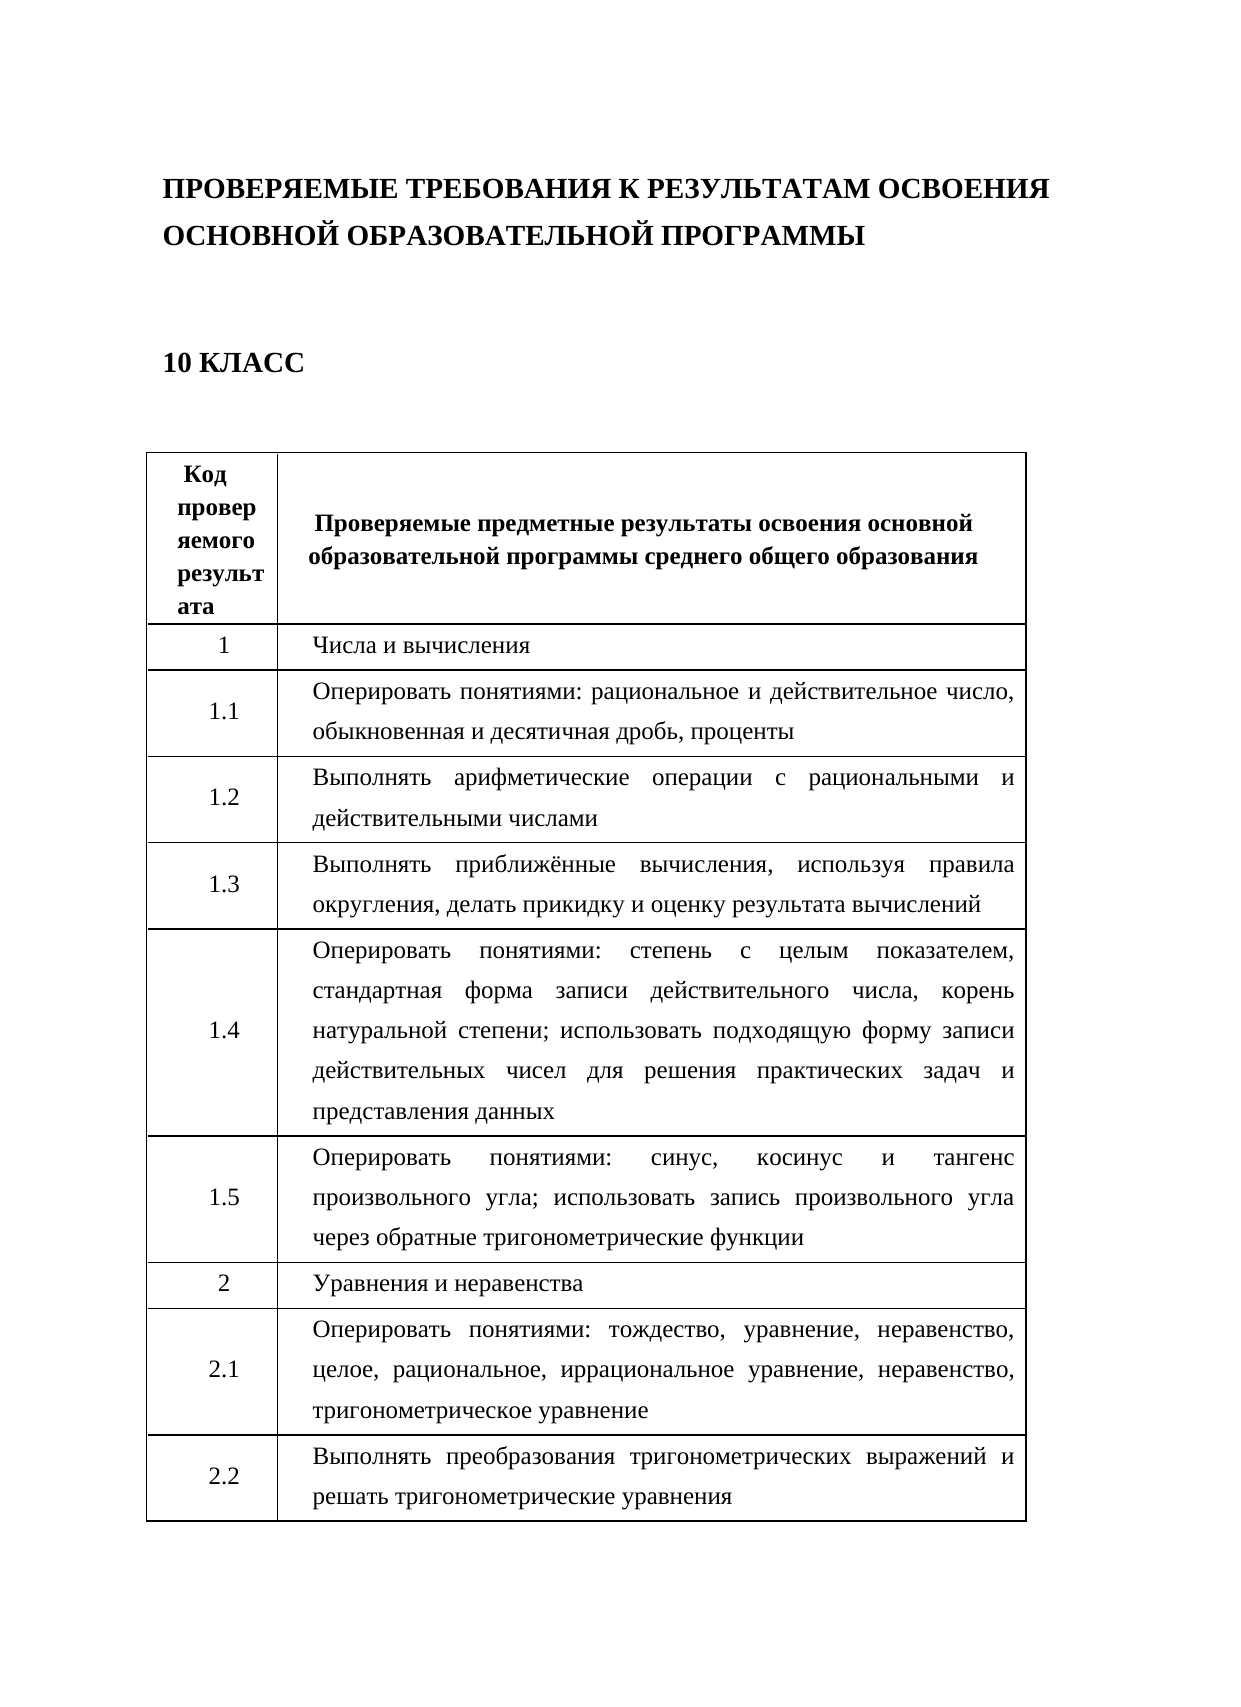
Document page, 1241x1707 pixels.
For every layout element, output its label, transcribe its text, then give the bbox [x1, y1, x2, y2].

text 10 КЛАСС [162, 345, 1090, 379]
table_cell 2.2 [147, 1435, 277, 1520]
table_cell 1 [147, 624, 277, 669]
table_cell Числа и вычисления [278, 625, 1025, 669]
table_cell Оперировать понятиями: тождество, уравнение, неравенство, целое, рациональное, иррациональное уравнение, неравенство, тригонометрическое уравнение [278, 1309, 1025, 1434]
table_cell 1.1 [147, 670, 277, 756]
table_cell 1.2 [147, 757, 277, 842]
table_cell 1.3 [147, 843, 277, 928]
table_cell 1.5 [147, 1136, 277, 1261]
table_cell 2.1 [147, 1309, 277, 1434]
table_cell Оперировать понятиями: степень с целым показателем, стандартная форма записи действительного числа, корень натуральной степени; использовать подходящую форму записи действительных чисел для решения практических задач и представления данных [278, 930, 1025, 1135]
table_cell Выполнять приближённые вычисления, используя правила округления, делать прикидку и оценку результата вычислений [278, 843, 1025, 928]
table_cell 1.4 [147, 929, 277, 1135]
table_cell Оперировать понятиями: синус, косинус и тангенс произвольного угла; использовать запись произвольного угла через обратные тригонометрические функции [278, 1137, 1025, 1261]
table_cell Выполнять преобразования тригонометрических выражений и решать тригонометрические уравнения [278, 1436, 1025, 1520]
table_cell Оперировать понятиями: рациональное и действительное число, обыкновенная и десятичная дробь, проценты [278, 671, 1025, 756]
table_cell 2 [147, 1263, 277, 1307]
text ПРОВЕРЯЕМЫЕ ТРЕБОВАНИЯ К РЕЗУЛЬТАТАМ ОСВОЕНИЯ ОСНОВНОЙ ОБРАЗОВАТЕЛЬНОЙ ПРОГРАММЫ [162, 171, 1090, 251]
table_cell Выполнять арифметические операции с рациональными и действительными числами [278, 757, 1025, 842]
table_cell Уравнения и неравенства [278, 1263, 1025, 1307]
table_header Проверяемые предметные результаты освоения основной образовательной программы среднего общего образования [278, 453, 1025, 623]
table_header Код проверяемого результата [147, 453, 277, 623]
